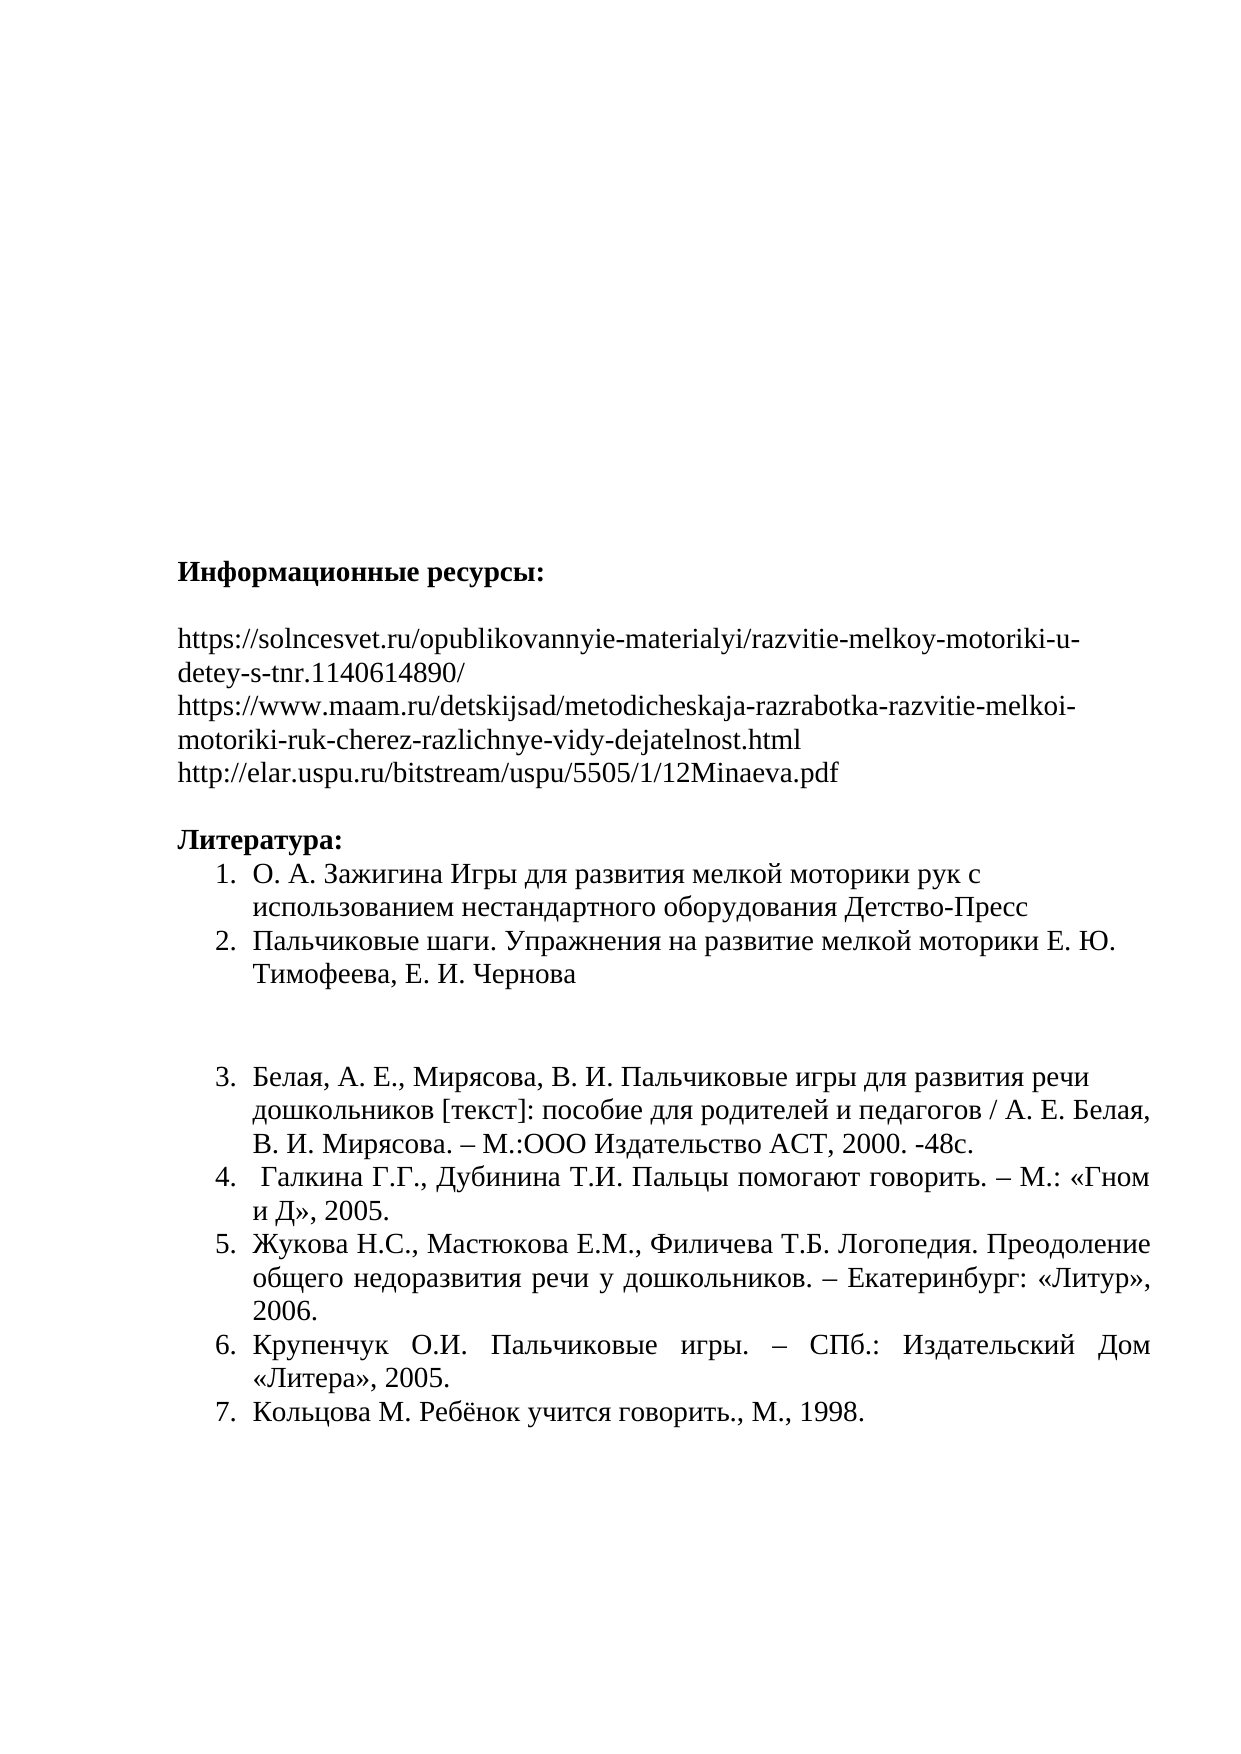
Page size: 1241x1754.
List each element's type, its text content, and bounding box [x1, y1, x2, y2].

list ‬‬‬ Галкина Г.Г., Дубинина Т.И. Пальцы помогают говорить. – М.: «Гном и Д», 2005. [215, 1159, 1152, 1226]
text https://solncesvet.ru/opublikovannyie-materialyi/razvitie-melkoy-motoriki-u-detey-s-tnr.1140614890/ [177, 621, 1152, 688]
list Крупенчук О.И. Пальчиковые игры. – СПб.: Издательский Дом «Литера», 2005. [215, 1327, 1152, 1394]
list Кольцова М. Ребёнок учится говорить., М., 1998. [215, 1394, 1152, 1428]
text http://elar.uspu.ru/bitstream/uspu/5505/1/12Minaeva.pdf [177, 755, 1152, 789]
text https://www.maam.ru/detskijsad/metodicheskaja-razrabotka-razvitie-melkoi-motoriki-ruk-cherez-razlichnye-vidy-dejatelnost.html [177, 688, 1152, 755]
list О. А. Зажигина Игры для развития мелкой моторики рук с использованием нестандартного оборудования Детство-Пресс‬‬‬‬‬‬‬ [215, 856, 1152, 923]
text Информационные ресурсы: [177, 554, 1152, 588]
list ‬Белая, А. Е., Мирясова, В. И. Пальчиковые игры для развития речи дошкольников [текст]: пособие для родителей и педагогов / А. Е. Белая, В. И. Мирясова. – М.:ООО Издательство АСТ, 2000. -48с.‬‬‬‬ [215, 1059, 1152, 1159]
list Пальчиковые шаги. Упражнения на развитие мелкой моторики Е. Ю. Тимофеева, Е. И. Чернова [215, 923, 1152, 990]
text Литература: [177, 822, 1152, 856]
list Жукова Н.С., Мастюкова Е.М., Филичева Т.Б. Логопедия. Преодоление общего недоразвития речи у дошкольников. – Екатеринбург: «Литур», 2006. [215, 1226, 1152, 1327]
